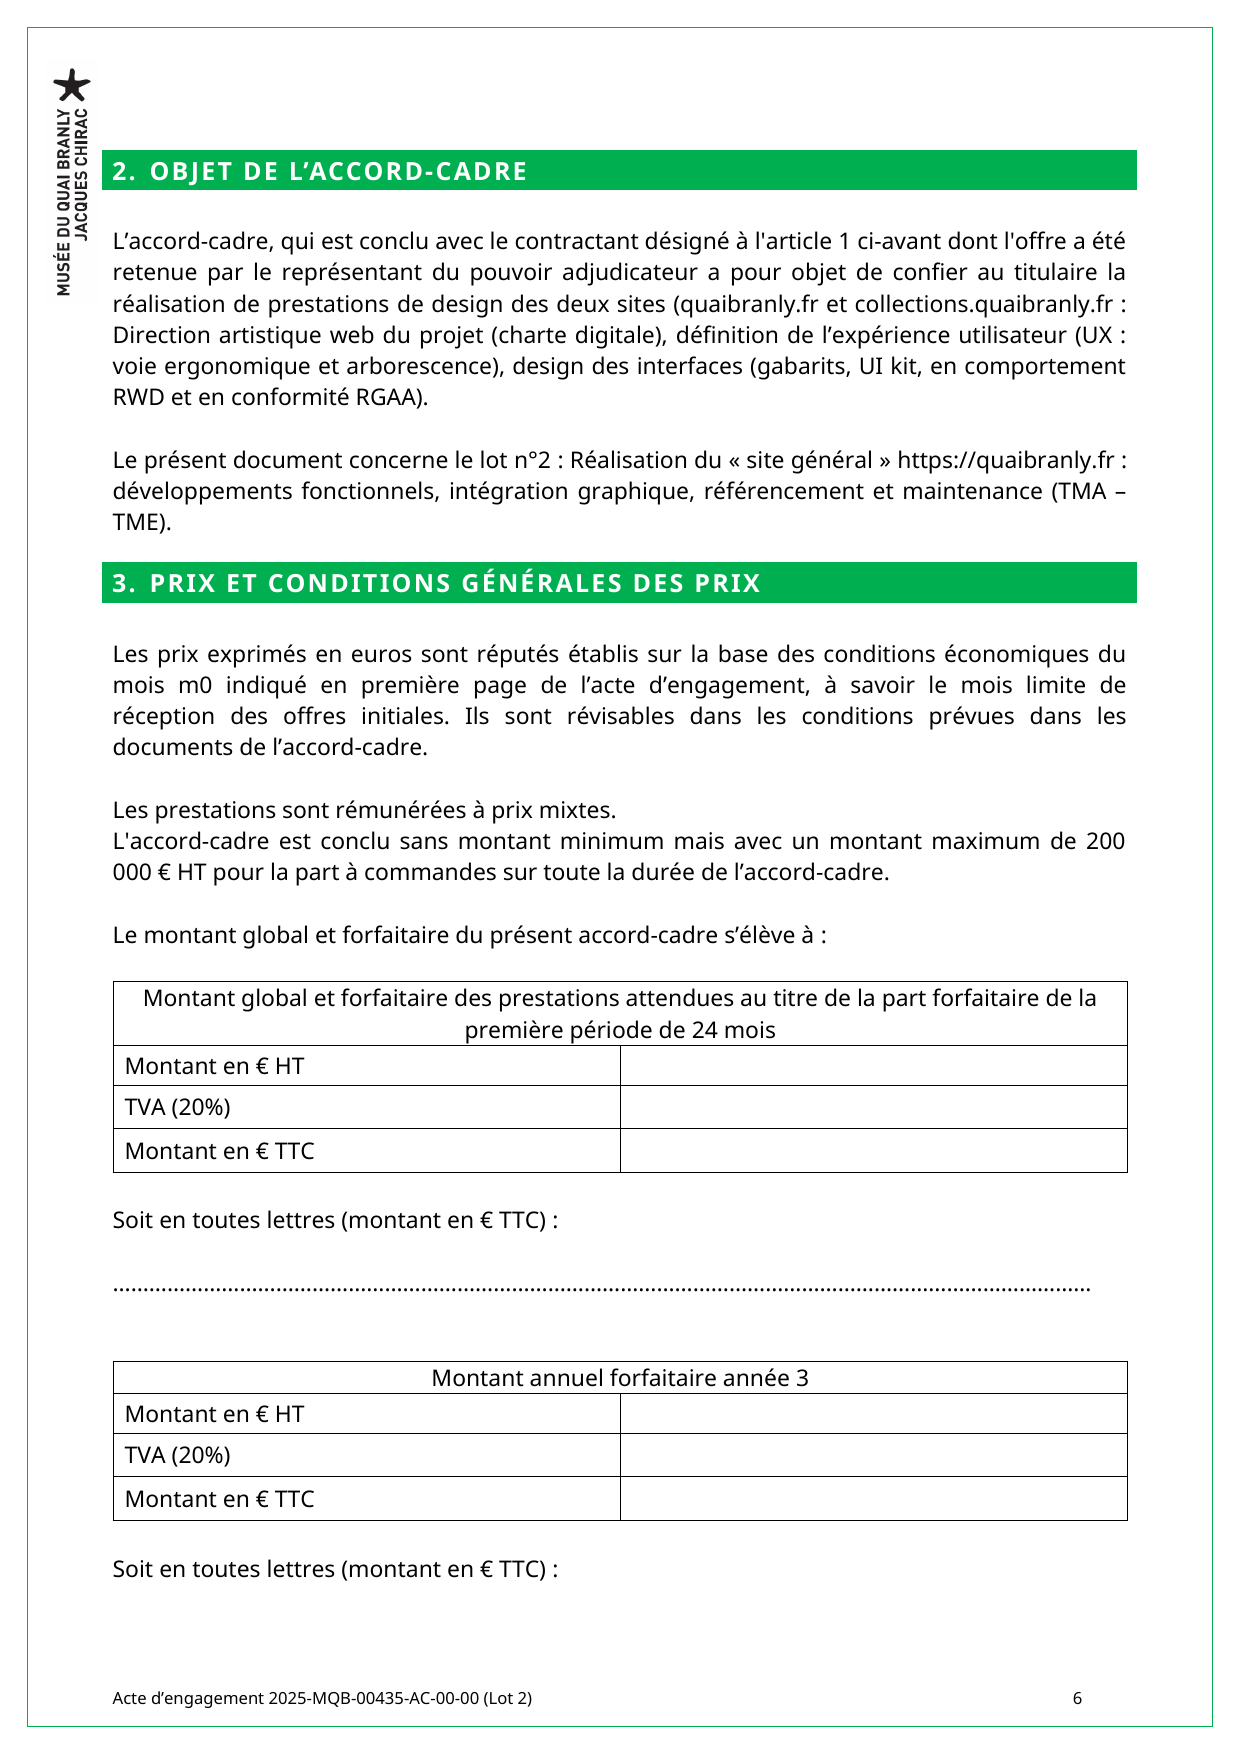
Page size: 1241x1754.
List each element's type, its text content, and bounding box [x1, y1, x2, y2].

text L’accord-cadre, qui est conclu avec le contractant désigné à l'article 1 ci-avant dont l'offre a été retenue par le représentant du pouvoir adjudicateur a pour objet de confier au titulaire la réalisation de prestations de design des deux sites (quaibranly.fr et collections.quaibranly.fr : Direction artistique web du projet (charte digitale), définition de l’expérience utilisateur (UX : voie ergonomique et arborescence), design des interfaces (gabarits, UI kit, en comportement RWD et en conformité RGAA). [112, 225, 1128, 412]
text Les prix exprimés en euros sont réputés établis sur la base des conditions économiques du mois m0 indiqué en première page de l’acte d’engagement, à savoir le mois limite de réception des offres initiales. Ils sont révisables dans les conditions prévues dans les documents de l’accord-cadre. [112, 637, 1128, 762]
text Les prestations sont rémunérées à prix mixtes. [112, 794, 1128, 825]
table_cell Montant en € TTC [114, 1477, 620, 1520]
table_cell TVA (20%) [114, 1434, 620, 1476]
text Le présent document concerne le lot n°2 : Réalisation du « site général » https://quaibranly.fr : développements fonctionnels, intégration graphique, référencement et maintenance (TMA – TME). [112, 444, 1128, 537]
table_header Montant annuel forfaitaire année 3 [114, 1362, 1127, 1393]
title Objet de l’accord-cadre [104, 151, 1136, 189]
table_cell [621, 1477, 1127, 1520]
table_cell Montant en € HT [114, 1046, 620, 1085]
title Prix et conditions générales des prix [104, 564, 1136, 602]
table_cell [621, 1046, 1127, 1085]
table_cell [621, 1129, 1127, 1172]
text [112, 1267, 1128, 1298]
table_header Montant global et forfaitaire des prestations attendues au titre de la part forfaitaire de la première période de 24 mois [114, 982, 1127, 1045]
text Le montant global et forfaitaire du présent accord-cadre s’élève à : [112, 919, 1128, 950]
table_cell Montant en € TTC [114, 1129, 620, 1172]
table_cell Montant en € HT [114, 1394, 620, 1433]
table_cell [621, 1086, 1127, 1128]
text Soit en toutes lettres (montant en € TTC) : [112, 1204, 1128, 1236]
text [112, 1552, 1128, 1584]
table_cell TVA (20%) [114, 1086, 620, 1128]
table_cell [621, 1394, 1127, 1433]
text L'accord-cadre est conclu sans montant minimum mais avec un montant maximum de 200 000 € HT pour la part à commandes sur toute la durée de l’accord-cadre. [112, 825, 1128, 887]
table_cell [621, 1434, 1127, 1476]
